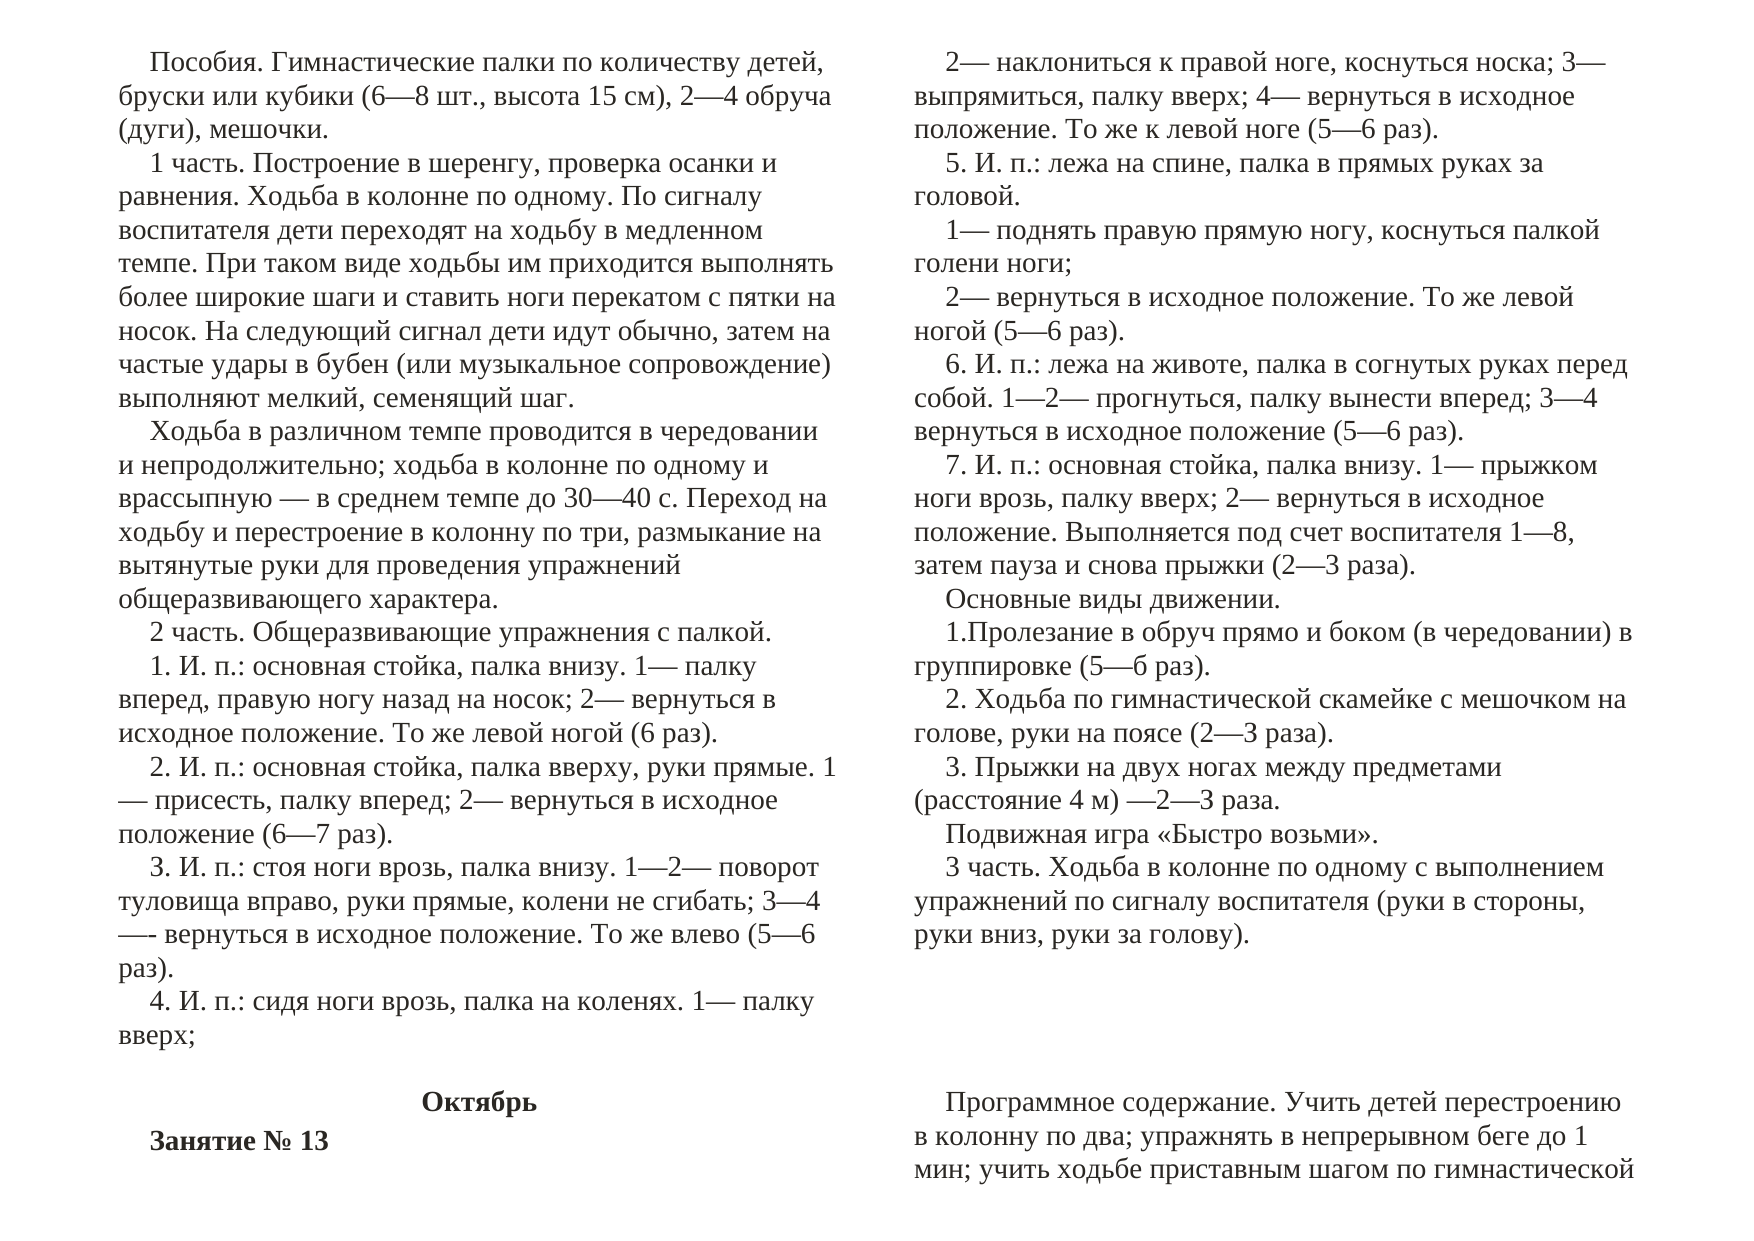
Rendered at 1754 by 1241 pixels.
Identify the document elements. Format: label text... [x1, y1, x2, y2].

text Подвижная игра «Быстро возьми». [914, 816, 1636, 849]
subtitle Октябрь [118, 1084, 840, 1118]
text 2— наклониться к правой ноге, коснуться носка; 3— выпрямиться, палку вверх; 4— вернуться в исходное положение. То же к левой ноге (5—6 раз). [914, 44, 1636, 145]
text 1.Пролезание в обруч прямо и боком (в чередовании) в группировке (5—б раз). [914, 614, 1636, 682]
text Ходьба в различном темпе проводится в чередовании и непродолжительно; ходьба в колонне по одному и врассыпную — в среднем темпе до 30—40 с. Переход на ходьбу и перестроение в колонну по три, размыкание на вытянутые руки для проведения упражнений общеразвивающего характера. [118, 413, 840, 614]
text 3 часть. Ходьба в колонне по одному с выполнением упражнений по сигналу воспитателя (руки в стороны, руки вниз, руки за голову). [914, 849, 1636, 950]
text Занятие № 13 [118, 1123, 840, 1156]
text 5. И. п.: лежа на спине, палка в прямых руках за головой. [914, 145, 1636, 212]
text 1. И. п.: основная стойка, палка внизу. 1— палку вперед, правую ногу назад на носок; 2— вернуться в исходное положение. То же левой ногой (6 раз). [118, 648, 840, 749]
text 1 часть. Построение в шеренгу, проверка осанки и равнения. Ходьба в колонне по одному. По сигналу воспитателя дети переходят на ходьбу в медленном темпе. При таком виде ходьбы им приходится выполнять более широкие шаги и ставить ноги перекатом с пятки на носок. На следующий сигнал дети идут обычно, затем на частые удары в бубен (или музыкальное сопровождение) выполняют мелкий, семенящий шаг. [118, 145, 840, 413]
text З. И. п.: стоя ноги врозь, палка внизу. 1—2— поворот туловища вправо, руки прямые, колени не сгибать; 3—4—- вернуться в исходное положение. То же влево (5—6 раз). [118, 849, 840, 983]
text 7. И. п.: основная стойка, палка внизу. 1— прыжком ноги врозь, палку вверх; 2— вернуться в исходное положение. Выполняется под счет воспитателя 1—8, затем пауза и снова прыжки (2—3 раза). [914, 447, 1636, 581]
text Пособия. Гимнастические палки по количеству детей, бруски или кубики (6—8 шт., высота 15 см), 2—4 обруча (дуги), мешочки. [118, 44, 840, 145]
text 1— поднять правую прямую ногу, коснуться палкой голени ноги; [914, 212, 1636, 279]
text 2— вернуться в исходное положение. То же левой ногой (5—6 раз). [914, 279, 1636, 346]
text 4. И. п.: сидя ноги врозь, палка на коленях. 1— палку вверх; [118, 983, 840, 1051]
text 3. Прыжки на двух ногах между предметами (расстояние 4 м) —2—З раза. [914, 749, 1636, 816]
text 6. И. п.: лежа на животе, палка в согнутых руках перед собой. 1—2— прогнуться, палку вынести вперед; 3—4 вернуться в исходное положение (5—6 раз). [914, 346, 1636, 447]
text 2. Ходьба по гимнастической скамейке с мешочком на голове, руки на поясе (2—З раза). [914, 682, 1636, 749]
text 2. И. п.: основная стойка, палка вверху, руки прямые. 1— присесть, палку вперед; 2— вернуться в исходное положение (6—7 раз). [118, 749, 840, 849]
text Основные виды движении. [914, 581, 1636, 614]
text 2 часть. Общеразвивающие упражнения с палкой. [118, 614, 840, 648]
